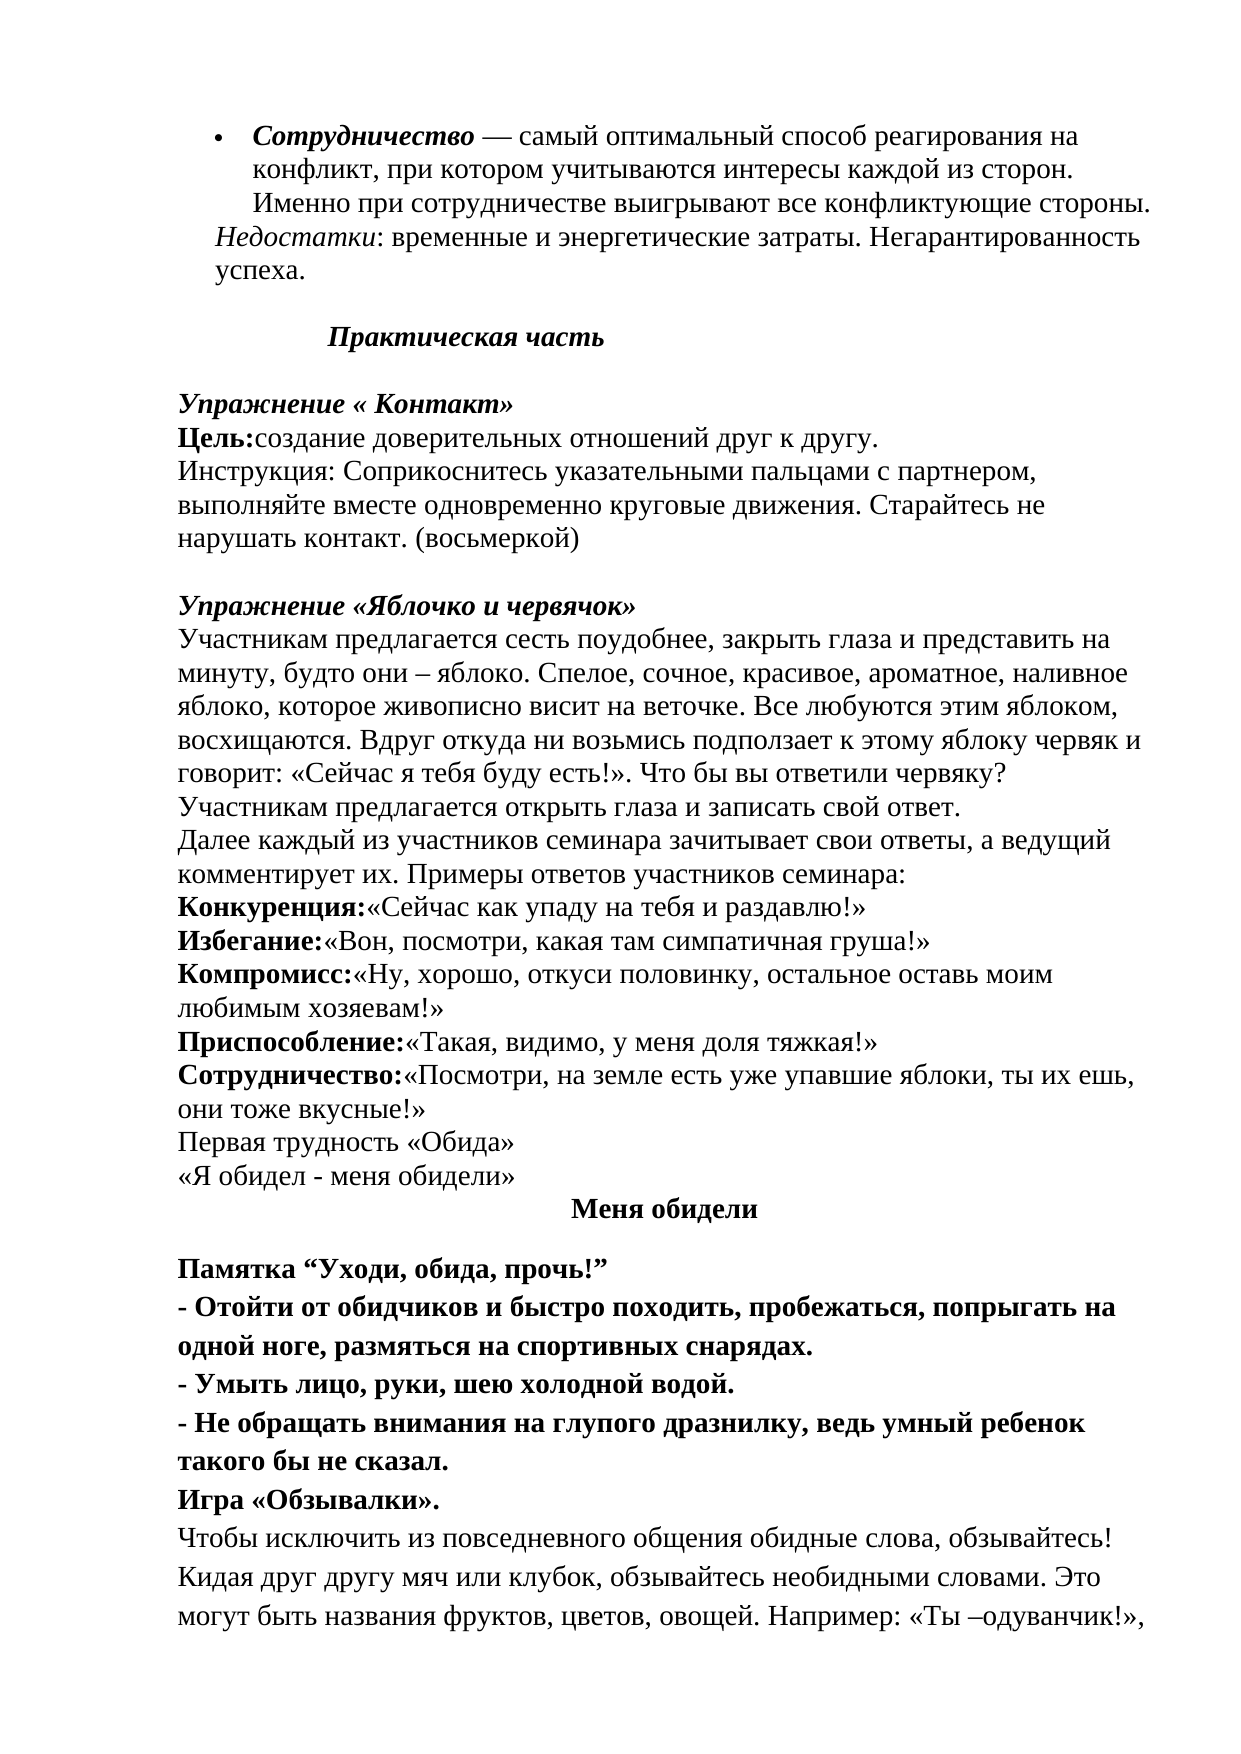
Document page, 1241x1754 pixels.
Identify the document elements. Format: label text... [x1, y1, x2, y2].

text Упражнение «Яблочко и червячок» [177, 588, 1152, 621]
text Участникам предлагается сесть поудобнее, закрыть глаза и представить на минуту, будто они – яблоко. Спелое, сочное, красивое, ароматное, наливное яблоко, которое живописно висит на веточке. Все любуются этим яблоком, восхищаются. Вдруг откуда ни возьмись подползает к этому яблоку червяк и говорит: «Сейчас я тебя буду есть!». Что бы вы ответили червяку? Участникам предлагается открыть глаза и записать свой ответ. [177, 621, 1152, 822]
list Сотрудничество — самый оптимальный способ реагирования на конфликт, при котором учитываются интересы каждой из сторон. Именно при сотрудничестве выигрывают все конфликтующие стороны. [215, 118, 1152, 219]
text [177, 1482, 1152, 1631]
text Компромисс:«Ну, хорошо, откуси половинку, остальное оставь моим любимым хозяевам!» [177, 957, 1152, 1024]
text Упражнение « Контакт» [177, 386, 1152, 420]
text «Я обидел - меня обидели» [177, 1158, 1152, 1191]
text - Отойти от обидчиков и быстро походить, пробежаться, попрыгать на одной ноге, размяться на спортивных снарядах. [177, 1289, 1152, 1361]
text Цель:создание доверительных отношений друг к другу. [177, 420, 1152, 453]
text Далее каждый из участников семинара зачитывает свои ответы, а ведущий комментирует их. Примеры ответов участников семинара: [177, 822, 1152, 889]
text Практическая часть [327, 319, 1152, 353]
text Первая трудность «Обида» [177, 1124, 1152, 1158]
text Недостатки: временные и энергетические затраты. Негарантированность успеха. [215, 219, 1152, 286]
text Избегание:«Вон, посмотри, какая там симпатичная груша!» [177, 923, 1152, 957]
text Меня обидели [177, 1191, 1152, 1225]
text Приспособление:«Такая, видимо, у меня доля тяжкая!» [177, 1024, 1152, 1057]
text Инструкция: Соприкоснитесь указательными пальцами с партнером, выполняйте вместе одновременно круговые движения. Старайтесь не нарушать контакт. (восьмеркой) [177, 453, 1152, 554]
text - Не обращать внимания на глупого дразнилку, ведь умный ребенок такого бы не сказал. [177, 1405, 1152, 1477]
text Конкуренция:«Сейчас как упаду на тебя и раздавлю!» [177, 889, 1152, 923]
text - Умыть лицо, руки, шею холодной водой. [177, 1366, 1152, 1400]
text Сотрудничество:«Посмотри, на земле есть уже упавшие яблоки, ты их ешь, они тоже вкусные!» [177, 1057, 1152, 1124]
text Памятка “Уходи, обида, прочь!” [177, 1251, 1152, 1284]
